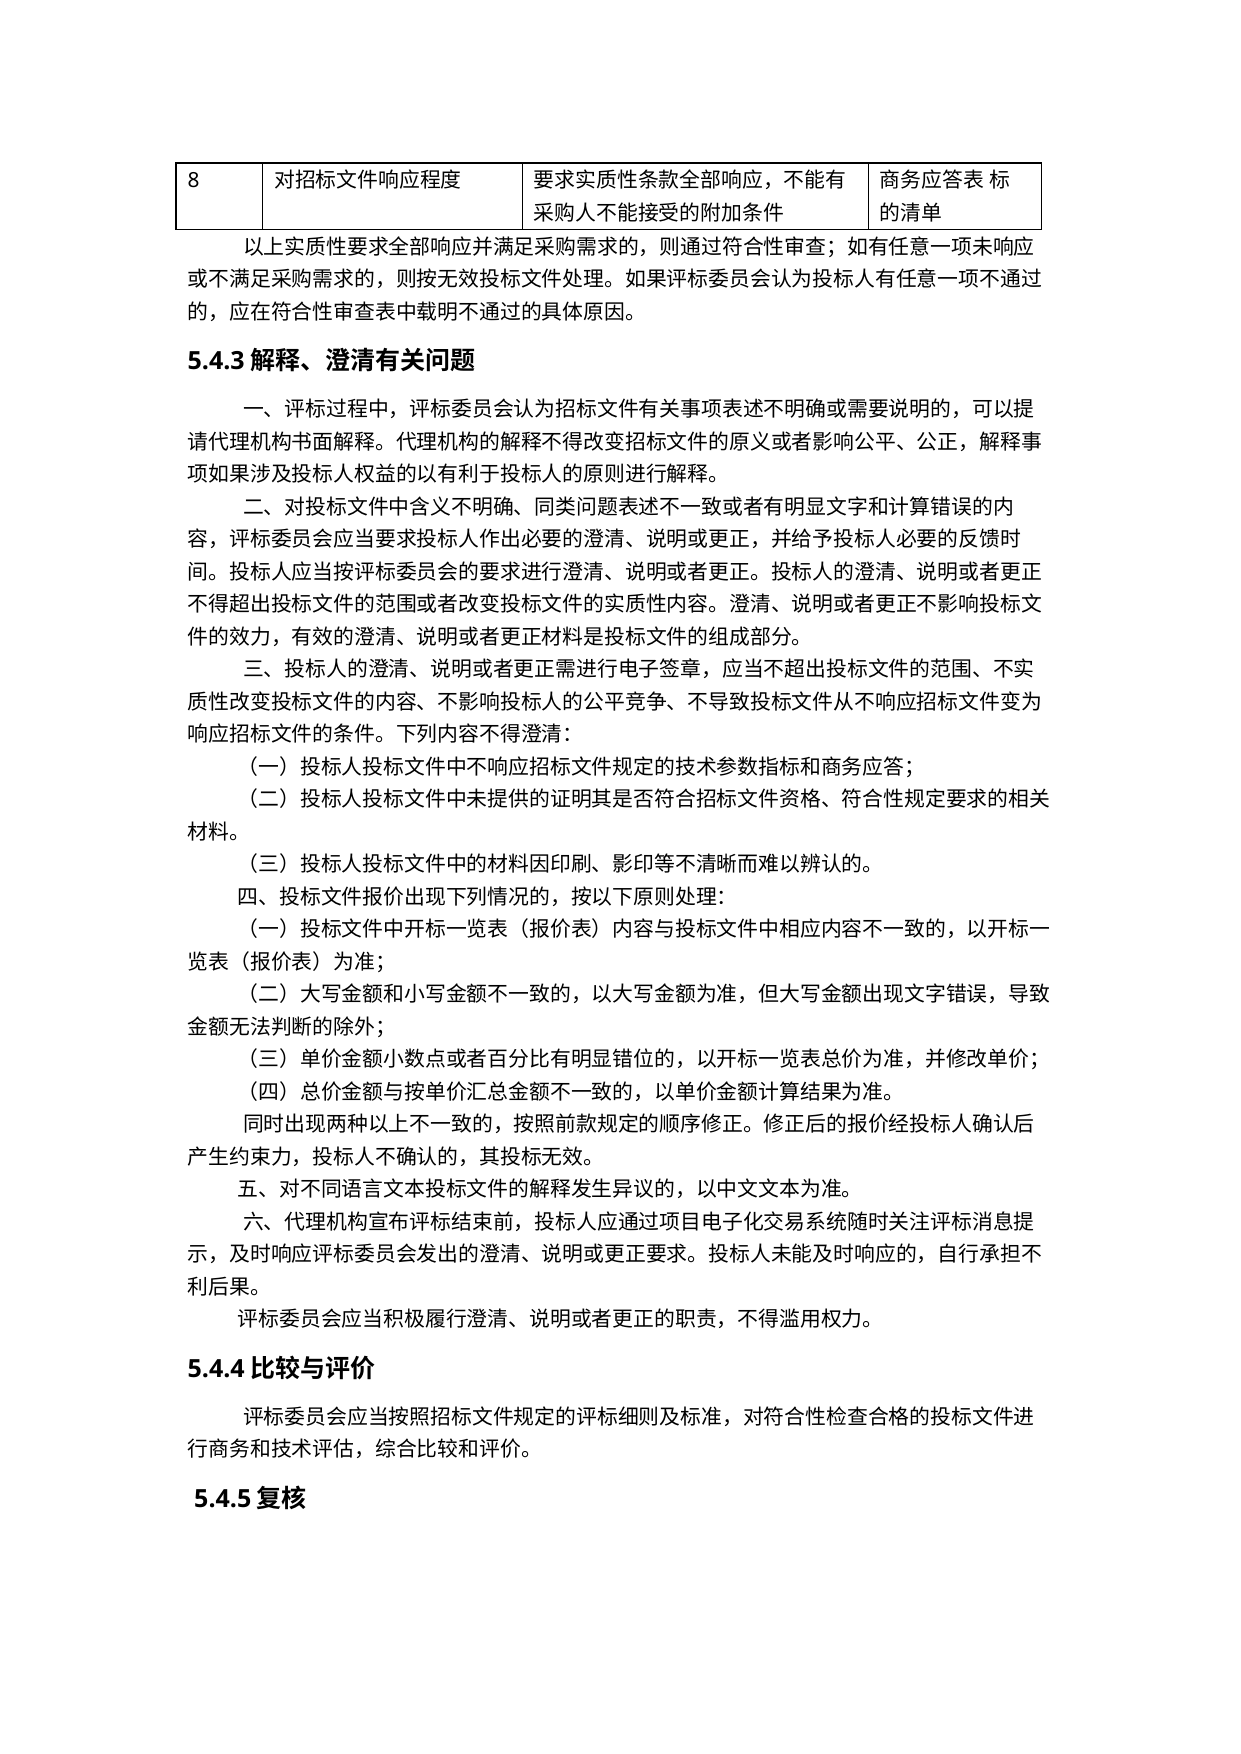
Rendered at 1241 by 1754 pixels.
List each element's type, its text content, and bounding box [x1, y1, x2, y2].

table_cell 8 [177, 164, 262, 228]
text 5.4.4比较与评价 [187, 1335, 1053, 1400]
text （三）单价金额小数点或者百分比有明显错位的，以开标一览表总价为准，并修改单价； [187, 1043, 1053, 1075]
text （三）投标人投标文件中的材料因印刷、影印等不清晰而难以辨认的。 [187, 848, 1053, 880]
table_cell 对招标文件响应程度 [263, 164, 522, 228]
text （二）大写金额和小写金额不一致的，以大写金额为准，但大写金额出现文字错误，导致金额无法判断的除外； [187, 978, 1053, 1043]
text 六、代理机构宣布评标结束前，投标人应通过项目电子化交易系统随时关注评标消息提示，及时响应评标委员会发出的澄清、说明或更正要求。投标人未能及时响应的，自行承担不利后果。 [187, 1205, 1053, 1303]
table_cell 要求实质性条款全部响应，不能有采购人不能接受的附加条件 [523, 164, 868, 228]
text （一）投标人投标文件中不响应招标文件规定的技术参数指标和商务应答； [187, 750, 1053, 783]
text （二）投标人投标文件中未提供的证明其是否符合招标文件资格、符合性规定要求的相关材料。 [187, 783, 1053, 848]
text 以上实质性要求全部响应并满足采购需求的，则通过符合性审查；如有任意一项未响应或不满足采购需求的，则按无效投标文件处理。如果评标委员会认为投标人有任意一项不通过的，应在符合性审查表中载明不通过的具体原因。 [187, 230, 1053, 328]
text 同时出现两种以上不一致的，按照前款规定的顺序修正。修正后的报价经投标人确认后产生约束力，投标人不确认的，其投标无效。 [187, 1108, 1053, 1173]
text 评标委员会应当按照招标文件规定的评标细则及标准，对符合性检查合格的投标文件进行商务和技术评估，综合比较和评价。 [187, 1400, 1053, 1465]
text 五、对不同语言文本投标文件的解释发生异议的，以中文文本为准。 [187, 1173, 1053, 1205]
text 5.4.5复核 [187, 1465, 1053, 1530]
text 一、评标过程中，评标委员会认为招标文件有关事项表述不明确或需要说明的，可以提请代理机构书面解释。代理机构的解释不得改变招标文件的原义或者影响公平、公正，解释事项如果涉及投标人权益的以有利于投标人的原则进行解释。 [187, 393, 1053, 490]
text 二、对投标文件中含义不明确、同类问题表述不一致或者有明显文字和计算错误的内容，评标委员会应当要求投标人作出必要的澄清、说明或更正，并给予投标人必要的反馈时间。投标人应当按评标委员会的要求进行澄清、说明或者更正。投标人的澄清、说明或者更正不得超出投标文件的范围或者改变投标文件的实质性内容。澄清、说明或者更正不影响投标文件的效力，有效的澄清、说明或者更正材料是投标文件的组成部分。 [187, 490, 1053, 653]
text 四、投标文件报价出现下列情况的，按以下原则处理： [187, 880, 1053, 913]
text （四）总价金额与按单价汇总金额不一致的，以单价金额计算结果为准。 [187, 1075, 1053, 1108]
text 评标委员会应当积极履行澄清、说明或者更正的职责，不得滥用权力。 [187, 1303, 1053, 1335]
text （一）投标文件中开标一览表（报价表）内容与投标文件中相应内容不一致的，以开标一览表（报价表）为准； [187, 913, 1053, 978]
text 三、投标人的澄清、说明或者更正需进行电子签章，应当不超出投标文件的范围、不实质性改变投标文件的内容、不影响投标人的公平竞争、不导致投标文件从不响应招标文件变为响应招标文件的条件。下列内容不得澄清： [187, 653, 1053, 750]
table_cell 商务应答表 标的清单 [869, 164, 1041, 228]
text 5.4.3解释、澄清有关问题 [187, 328, 1053, 393]
